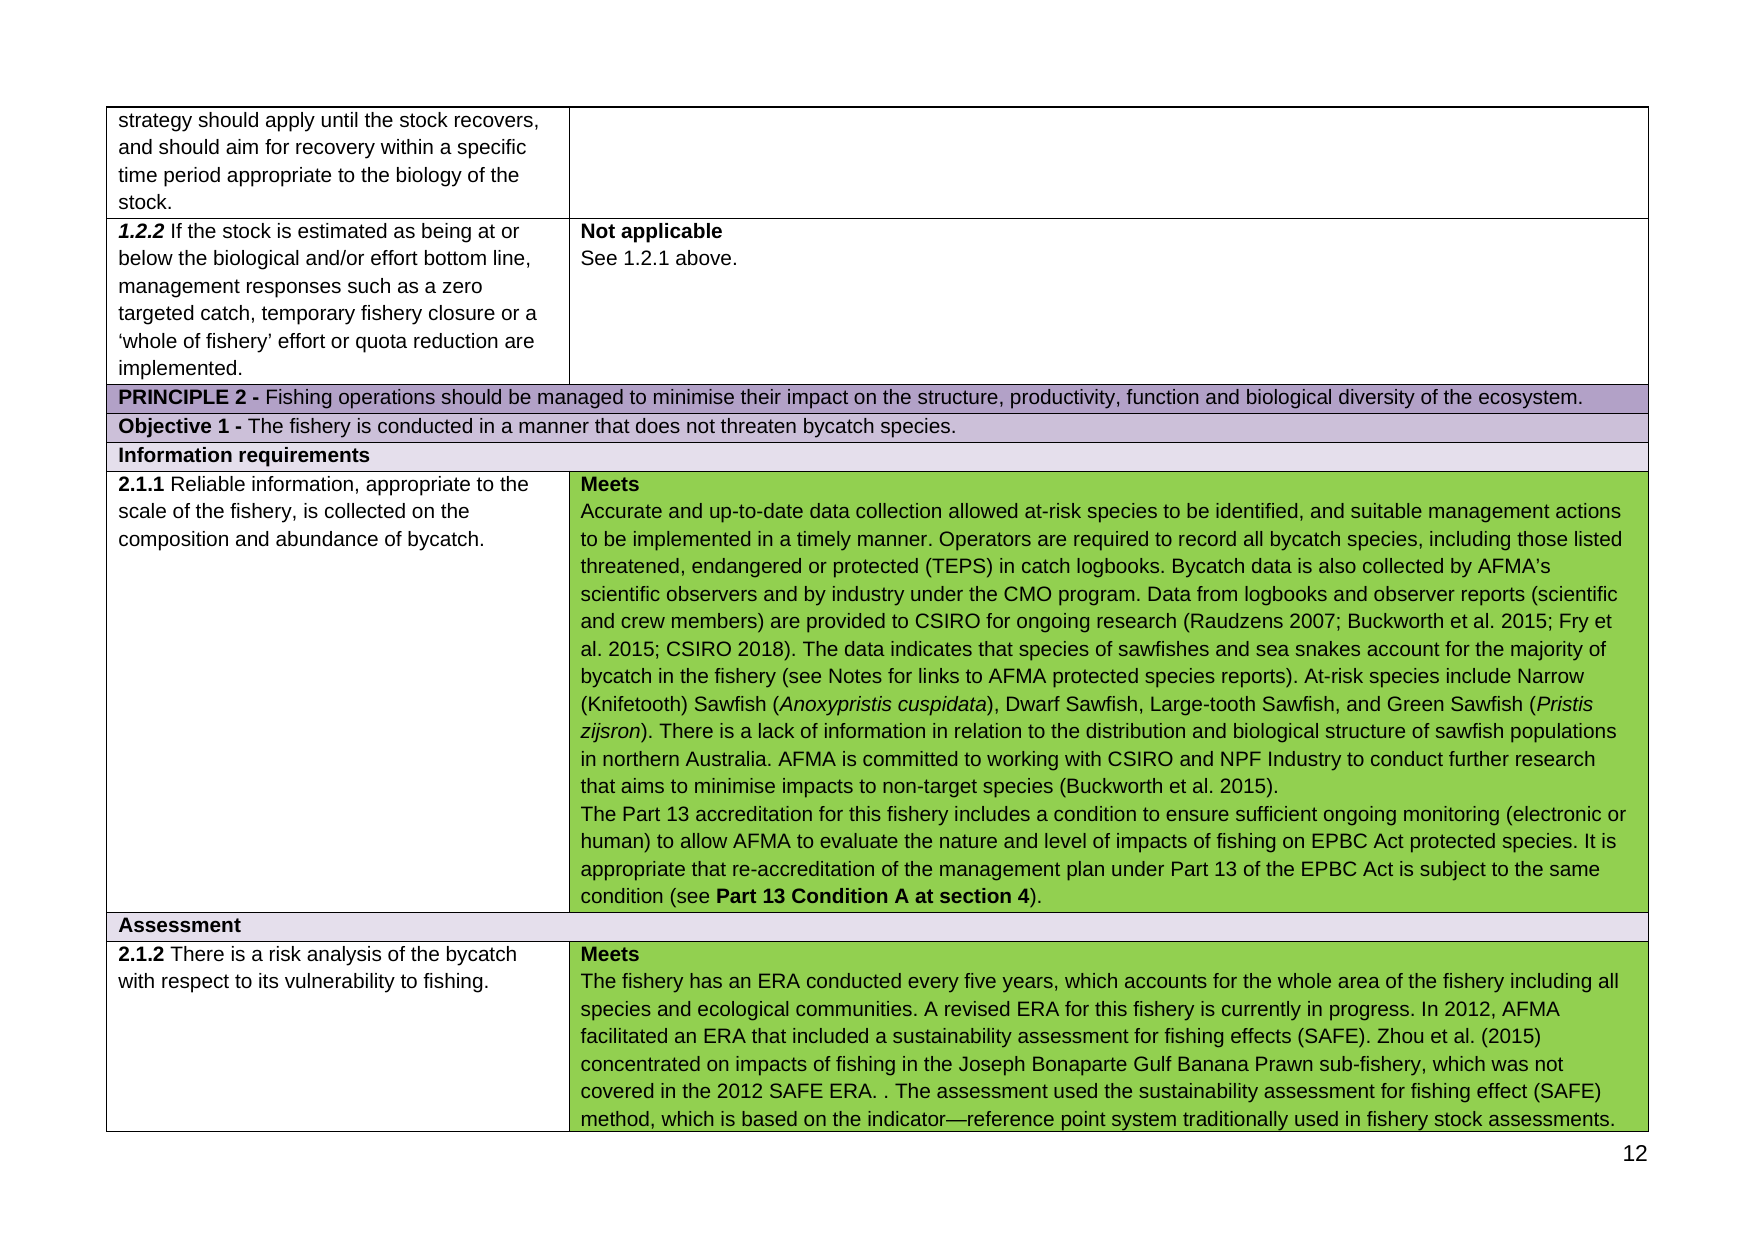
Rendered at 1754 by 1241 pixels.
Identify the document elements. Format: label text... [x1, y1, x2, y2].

table_cell Information requirements [107, 443, 1648, 471]
table_cell Objective 1 - The fishery is conducted in a manner that does not threaten bycatch species. [107, 414, 1648, 442]
table_cell 2.1.1 Reliable information, appropriate to the scale of the fishery, is collected on the composition and abundance of bycatch. [107, 472, 569, 912]
table_cell Not applicable See 1.2.1 above. [570, 219, 1648, 384]
table_cell Meets Accurate and up-to-date data collection allowed at-risk species to be identified, and suitable management actions to be implemented in a timely manner. Operators are required to record all bycatch species, including those listed threatened, endangered or protected (TEPS) in catch logbooks. Bycatch data is also collected by AFMA’s scientific observers and by industry under the CMO program. Data from logbooks and observer reports (scientific and crew members) are provided to CSIRO for ongoing research (Raudzens 2007; Buckworth et al. 2015; Fry et al. 2015; CSIRO 2018). The data indicates that species of sawfishes and sea snakes account for the majority of bycatch in the fishery (see Notes for links to AFMA protected species reports). At-risk species include Narrow (Knifetooth) Sawfish (Anoxypristis cuspidata), Dwarf Sawfish, Large-tooth Sawfish, and Green Sawfish (Pristis zijsron). There is a lack of information in relation to the distribution and biological structure of sawfish populations in northern Australia. AFMA is committed to working with CSIRO and NPF Industry to conduct further research that aims to minimise impacts to non-target species (Buckworth et al. 2015). The Part 13 accreditation for this fishery includes a condition to ensure sufficient ongoing monitoring (electronic or human) to allow AFMA to evaluate the nature and level of impacts of fishing on EPBC Act protected species. It is appropriate that re-accreditation of the management plan under Part 13 of the EPBC Act is subject to the same condition (see Part 13 Condition A at section 4). [570, 472, 1648, 912]
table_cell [107, 108, 569, 218]
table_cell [570, 942, 1648, 1131]
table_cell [570, 108, 1648, 218]
table_cell PRINCIPLE 2 - Fishing operations should be managed to minimise their impact on the structure, productivity, function and biological diversity of the ecosystem. [107, 385, 1648, 413]
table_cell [107, 942, 569, 1131]
table_cell 1.2.2 If the stock is estimated as being at or below the biological and/or effort bottom line, management responses such as a zero targeted catch, temporary fishery closure or a ‘whole of fishery’ effort or quota reduction are implemented. [107, 219, 569, 384]
table_cell Assessment [107, 913, 1648, 941]
